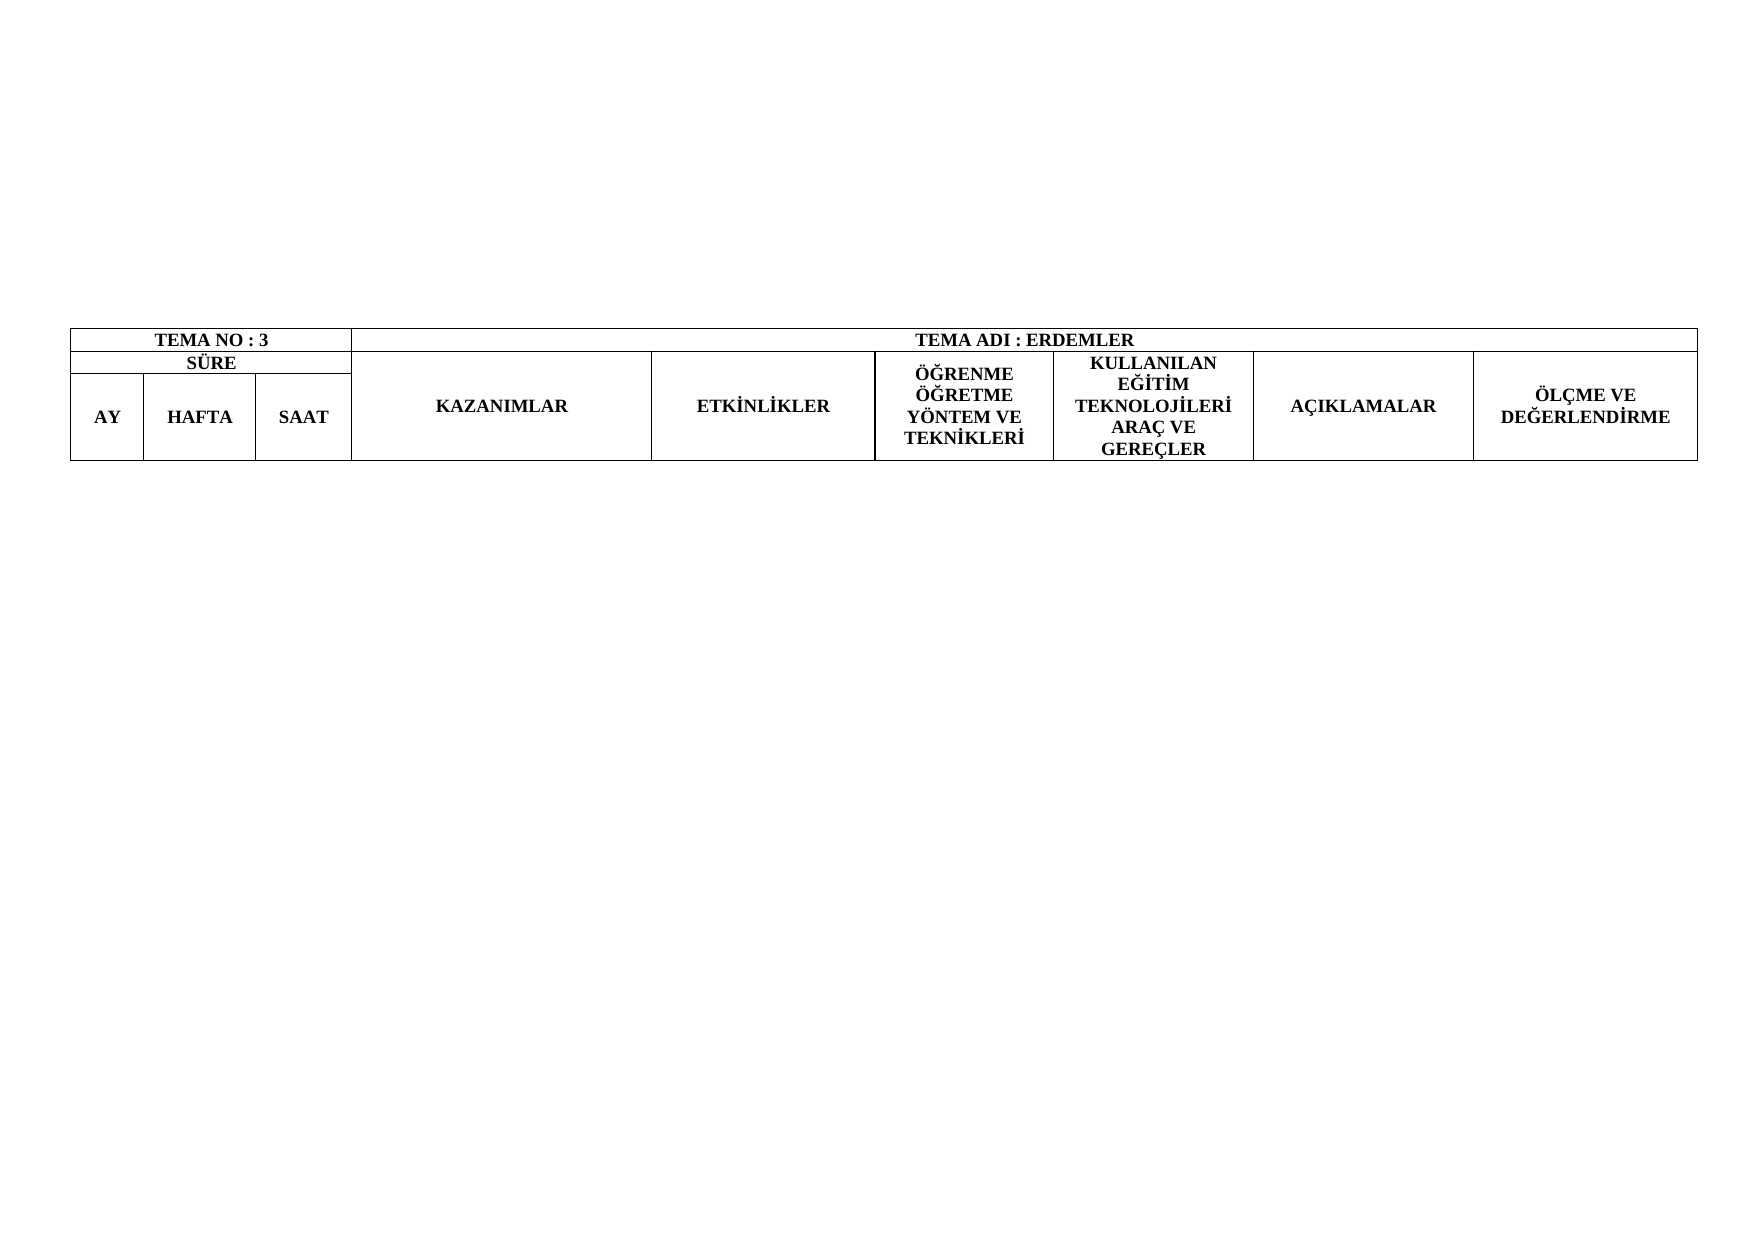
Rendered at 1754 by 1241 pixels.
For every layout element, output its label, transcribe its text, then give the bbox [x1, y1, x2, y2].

table_cell KAZANIMLAR [352, 352, 651, 459]
table_cell AÇIKLAMALAR [1254, 352, 1473, 459]
table_cell HAFTA [144, 374, 255, 459]
table_cell AY [71, 374, 143, 459]
table_header TEMA NO : 3 [71, 329, 351, 351]
table_cell SAAT [256, 374, 351, 459]
table_header TEMA ADI : ERDEMLER [352, 329, 1697, 351]
table_cell ÖĞRENME ÖĞRETME YÖNTEM VE TEKNİKLERİ [876, 352, 1053, 459]
table_cell ÖLÇME VE DEĞERLENDİRME [1474, 352, 1697, 459]
table_cell KULLANILAN EĞİTİM TEKNOLOJİLERİ ARAÇ VE GEREÇLER [1054, 352, 1253, 459]
table_cell ETKİNLİKLER [652, 352, 874, 459]
table_cell SÜRE [71, 352, 351, 373]
